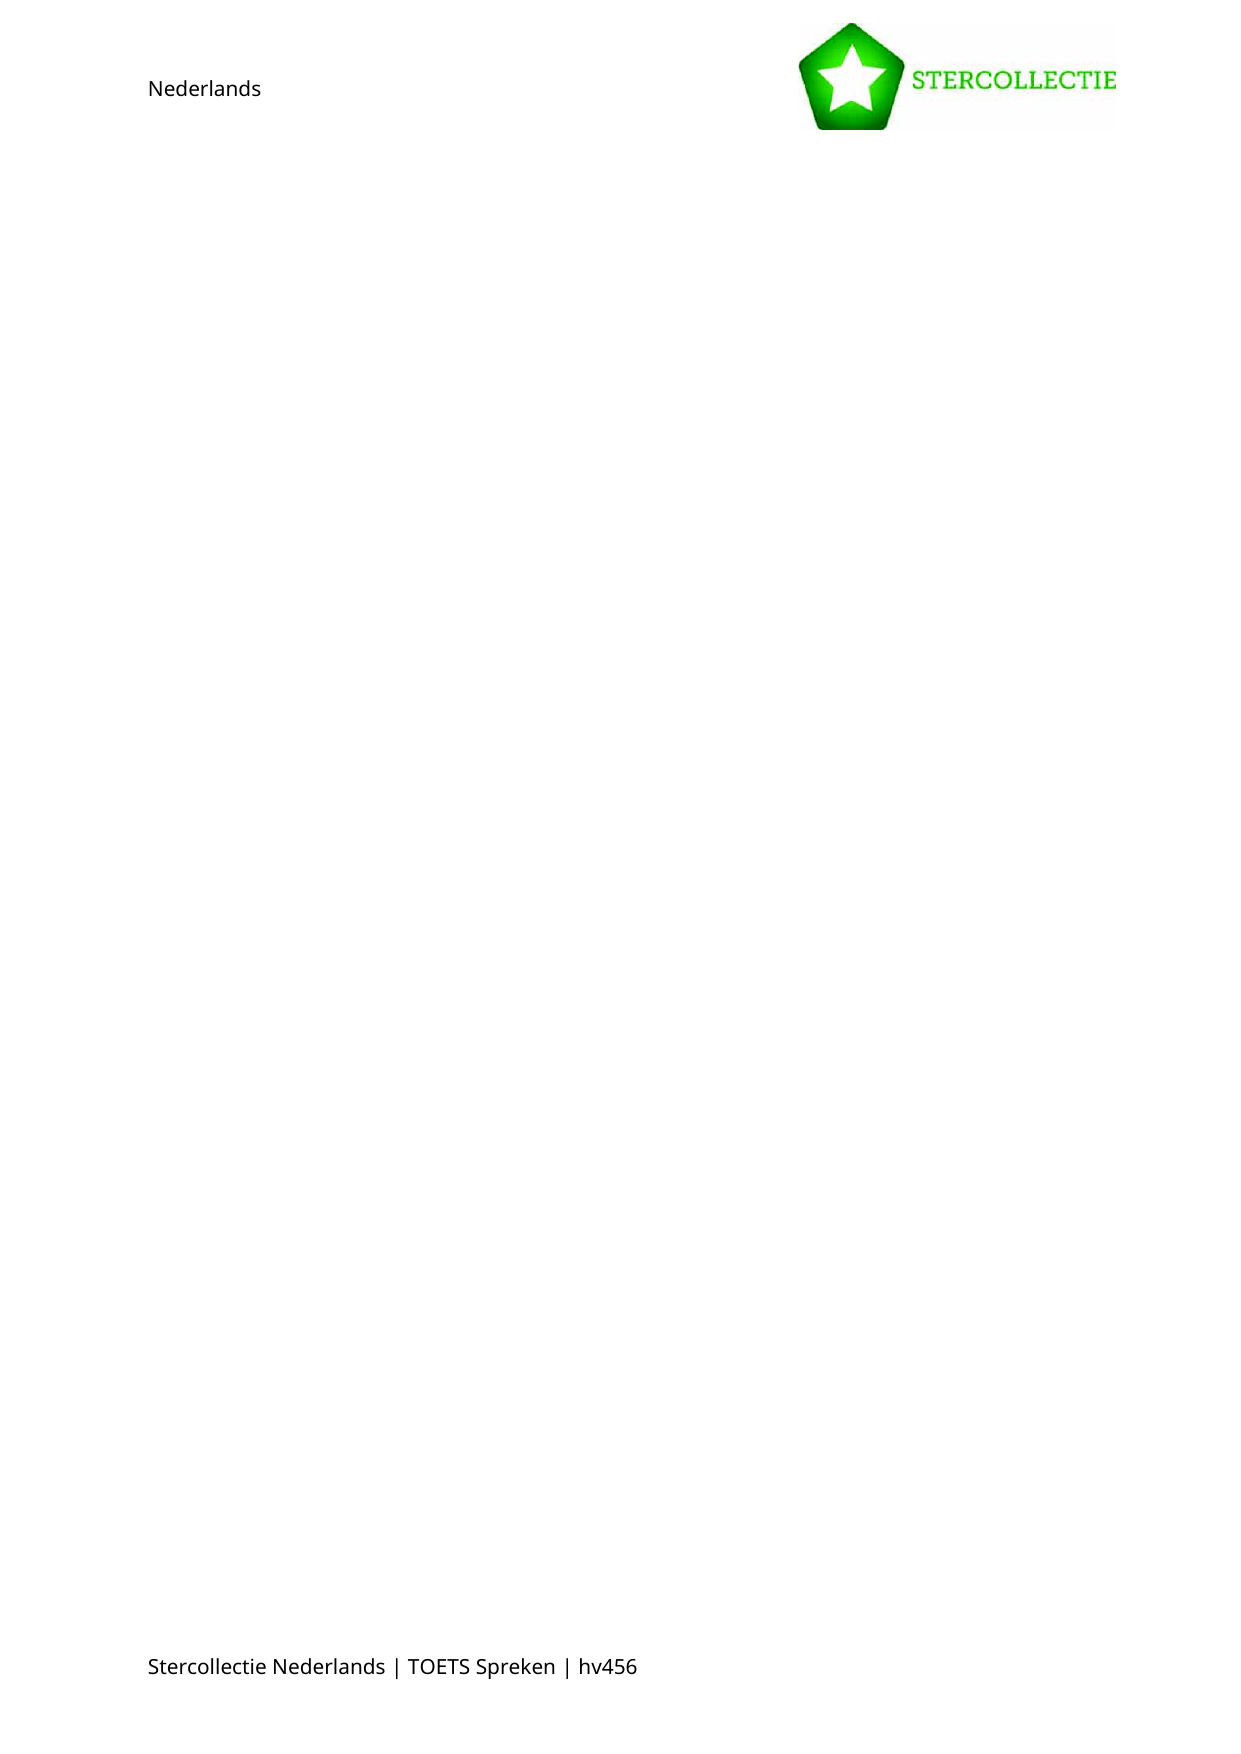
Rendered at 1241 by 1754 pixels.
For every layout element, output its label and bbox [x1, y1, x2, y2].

picture [798, 23, 1116, 130]
